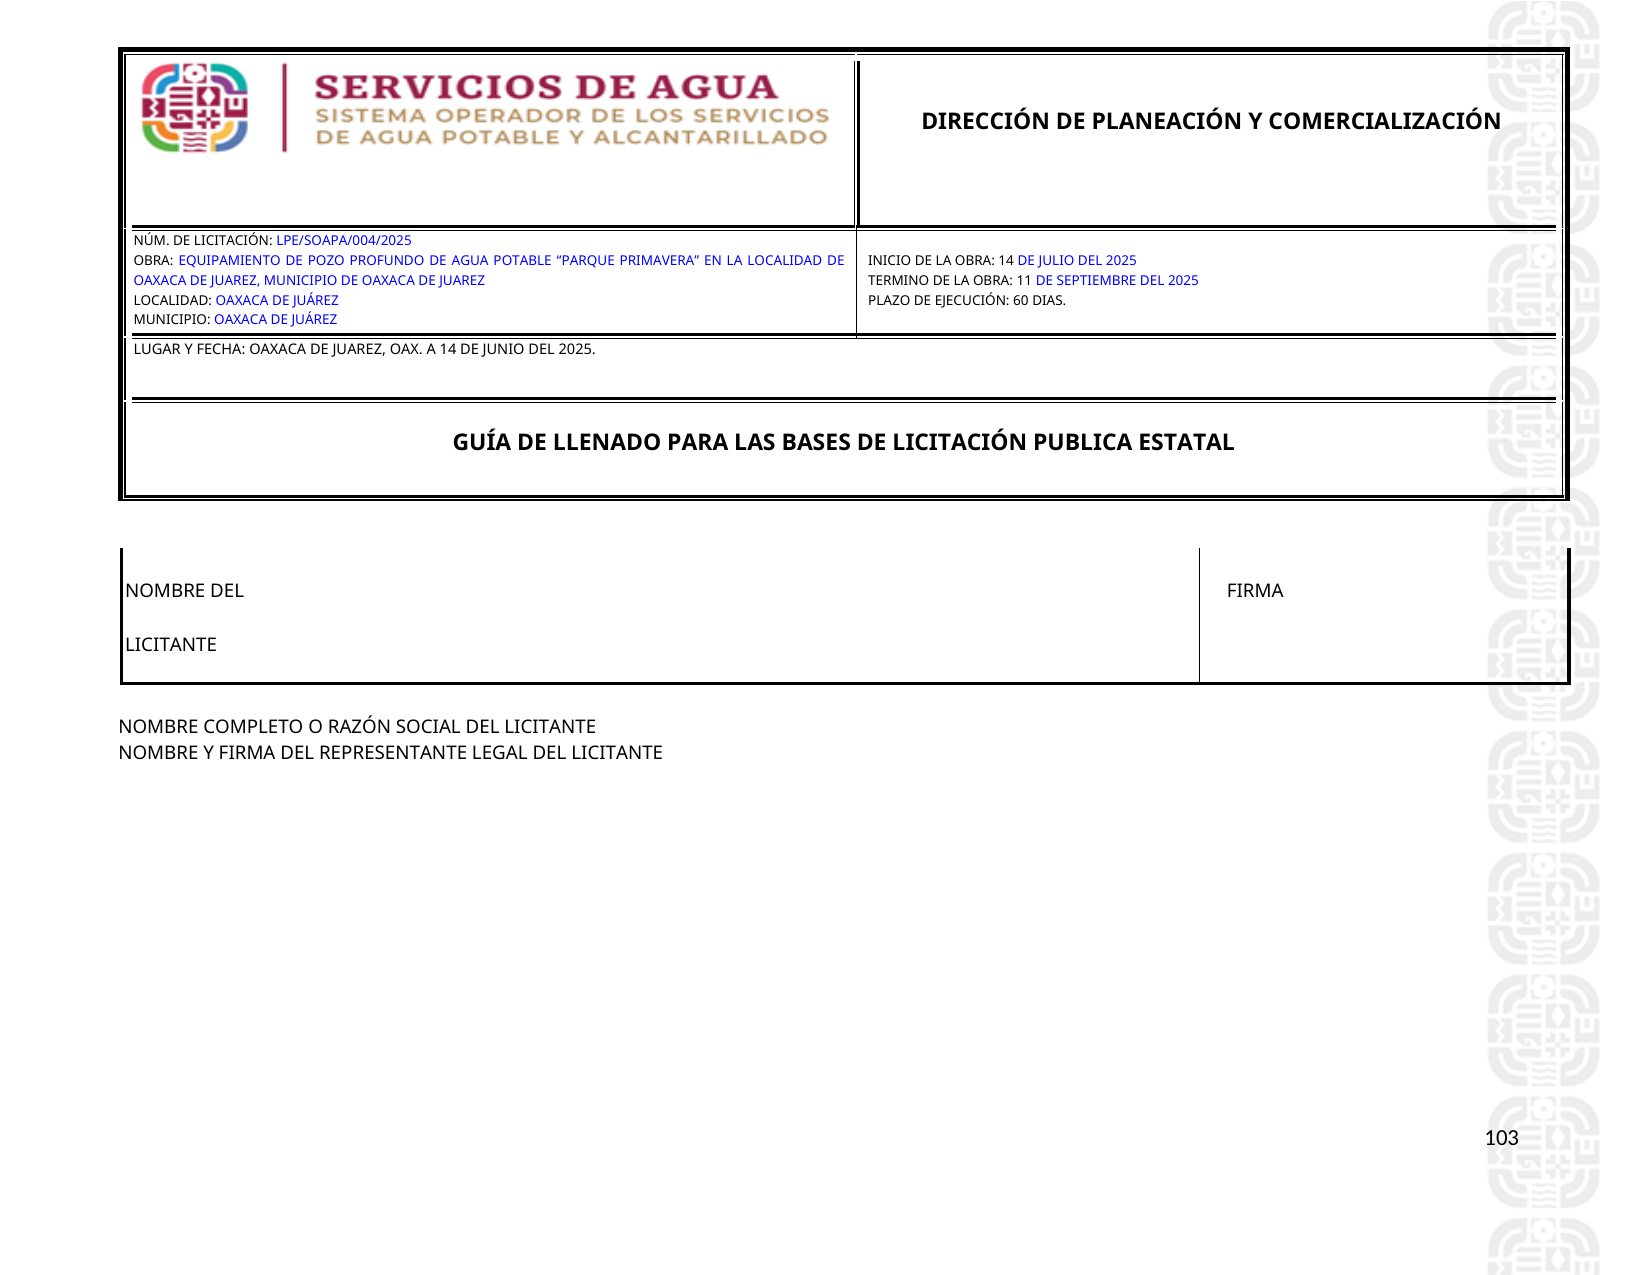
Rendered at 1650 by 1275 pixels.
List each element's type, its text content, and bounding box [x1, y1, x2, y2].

picture [1472, 52, 1565, 499]
picture [1472, 115, 1477, 126]
text NOMBRE Y FIRMA DEL REPRESENTANTE LEGAL DEL LICITANTE [118, 739, 1624, 765]
text NOMBRE COMPLETO O RAZÓN SOCIAL DEL LICITANTE [118, 714, 1624, 739]
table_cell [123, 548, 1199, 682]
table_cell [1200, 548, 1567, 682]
picture [137, 55, 838, 168]
picture [1472, 1, 1603, 714]
picture [1472, 765, 1603, 1275]
